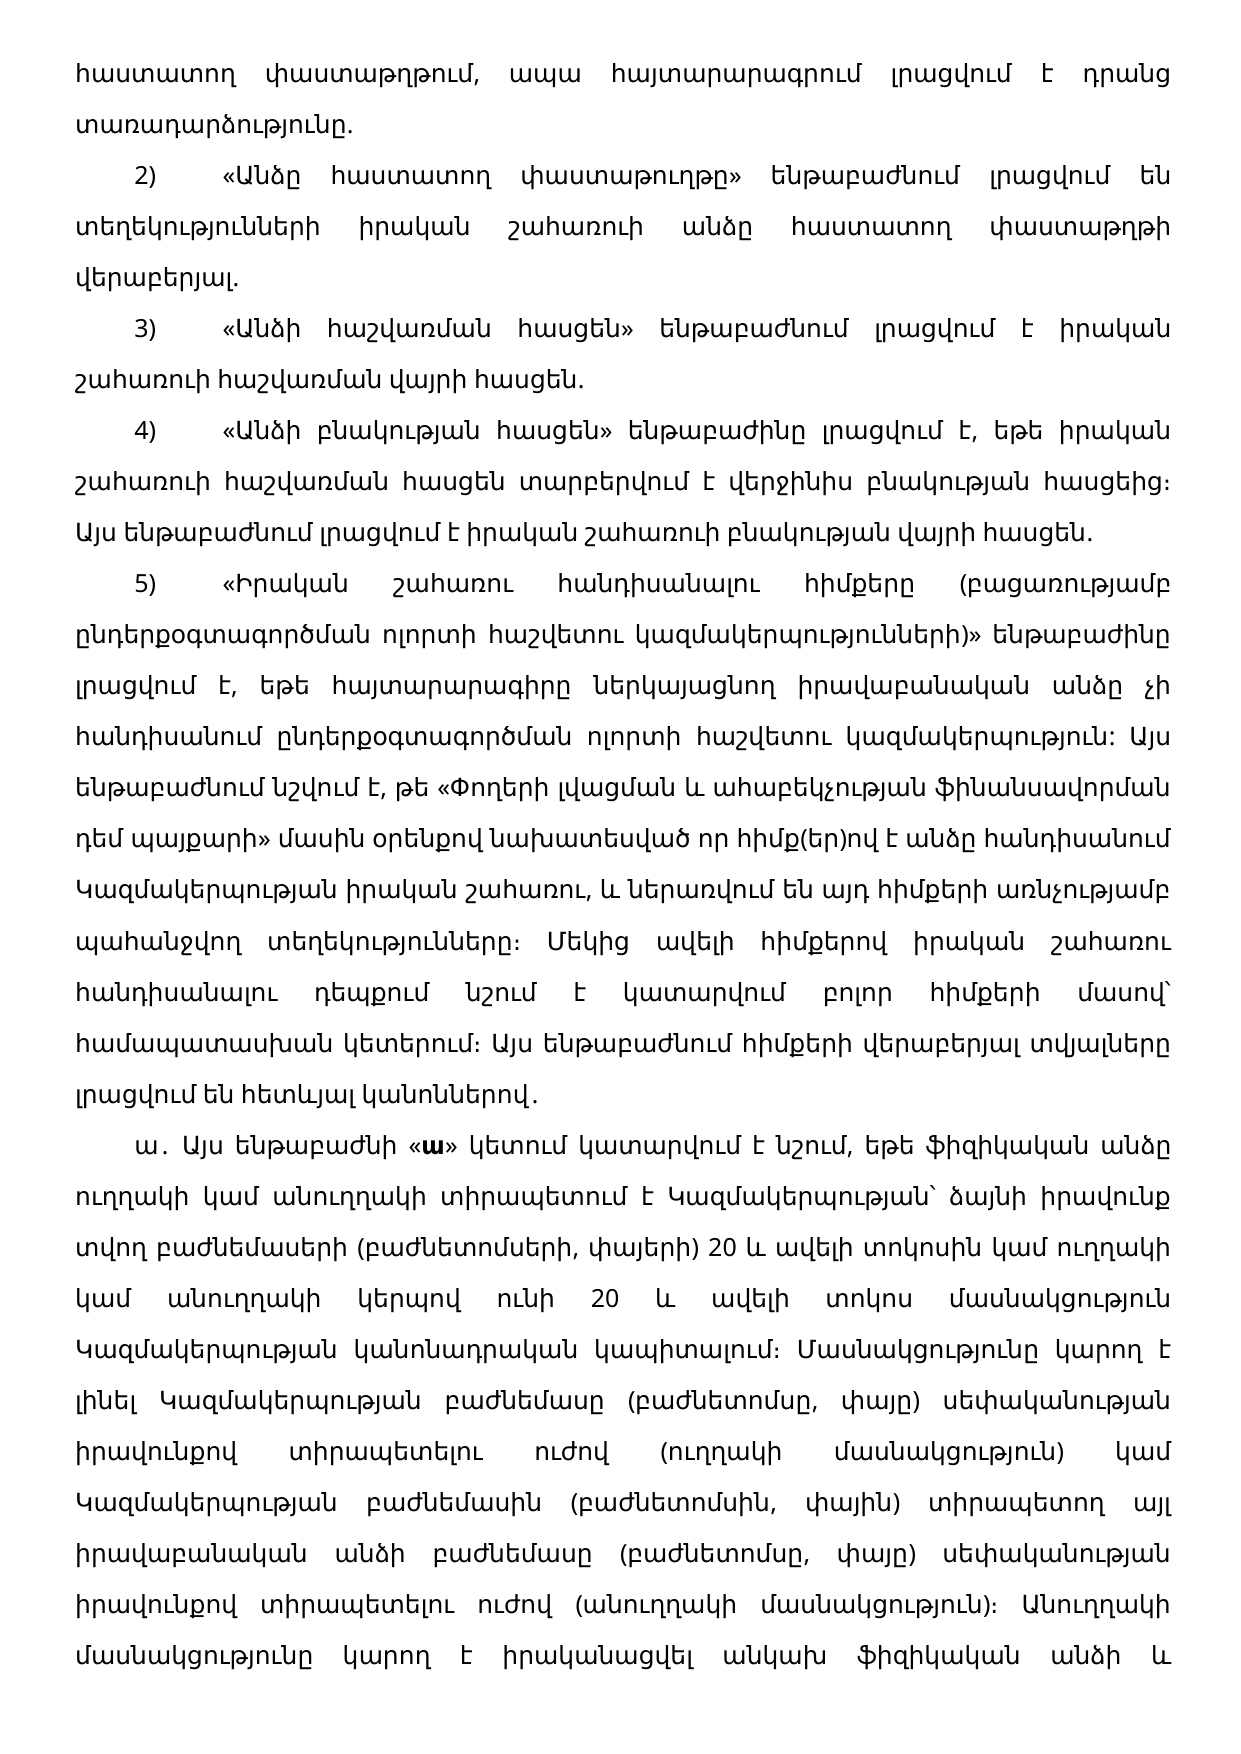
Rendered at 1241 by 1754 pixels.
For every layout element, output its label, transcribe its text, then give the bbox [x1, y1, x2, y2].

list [75, 56, 1172, 141]
list «Անձի բնակության հասցեն» ենթաբաժինը լրացվում է, եթե իրական շահառուի հաշվառման հասցեն տարբերվում է վերջինիս բնակության հասցեից։ Այս ենթաբաժնում լրացվում է իրական շահառուի բնակության վայրի հասցեն. [75, 413, 1172, 549]
list «Անձի հաշվառման հասցեն» ենթաբաժնում լրացվում է իրական շահառուի հաշվառման վայրի հասցեն. [75, 311, 1172, 396]
list «Անձը հաստատող փաստաթուղթը» ենթաբաժնում լրացվում են տեղեկությունների իրական շահառուի անձը հաստատող փաստաթղթի վերաբերյալ. [75, 158, 1172, 294]
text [75, 1127, 1172, 1672]
list «Իրական շահառու հանդիսանալու հիմքերը (բացառությամբ ընդերքօգտագործման ոլորտի հաշվետու կազմակերպությունների)» ենթաբաժինը լրացվում է, եթե հայտարարագիրը ներկայացնող իրավաբանական անձը չի հանդիսանում ընդերքօգտագործման ոլորտի հաշվետու կազմակերպություն: Այս ենթաբաժնում նշվում է, թե «Փողերի լվացման և ահաբեկչության ֆինանսավորման դեմ պայքարի» մասին օրենքով նախատեսված որ հիմք(եր)ով է անձը հանդիսանում Կազմակերպության իրական շահառու, և ներառվում են այդ հիմքերի առնչությամբ պահանջվող տեղեկությունները։ Մեկից ավելի հիմքերով իրական շահառու հանդիսանալու դեպքում նշում է կատարվում բոլոր հիմքերի մասով՝ համապատասխան կետերում։ Այս ենթաբաժնում հիմքերի վերաբերյալ տվյալները լրացվում են հետևյալ կանոններով․ [75, 566, 1172, 1110]
